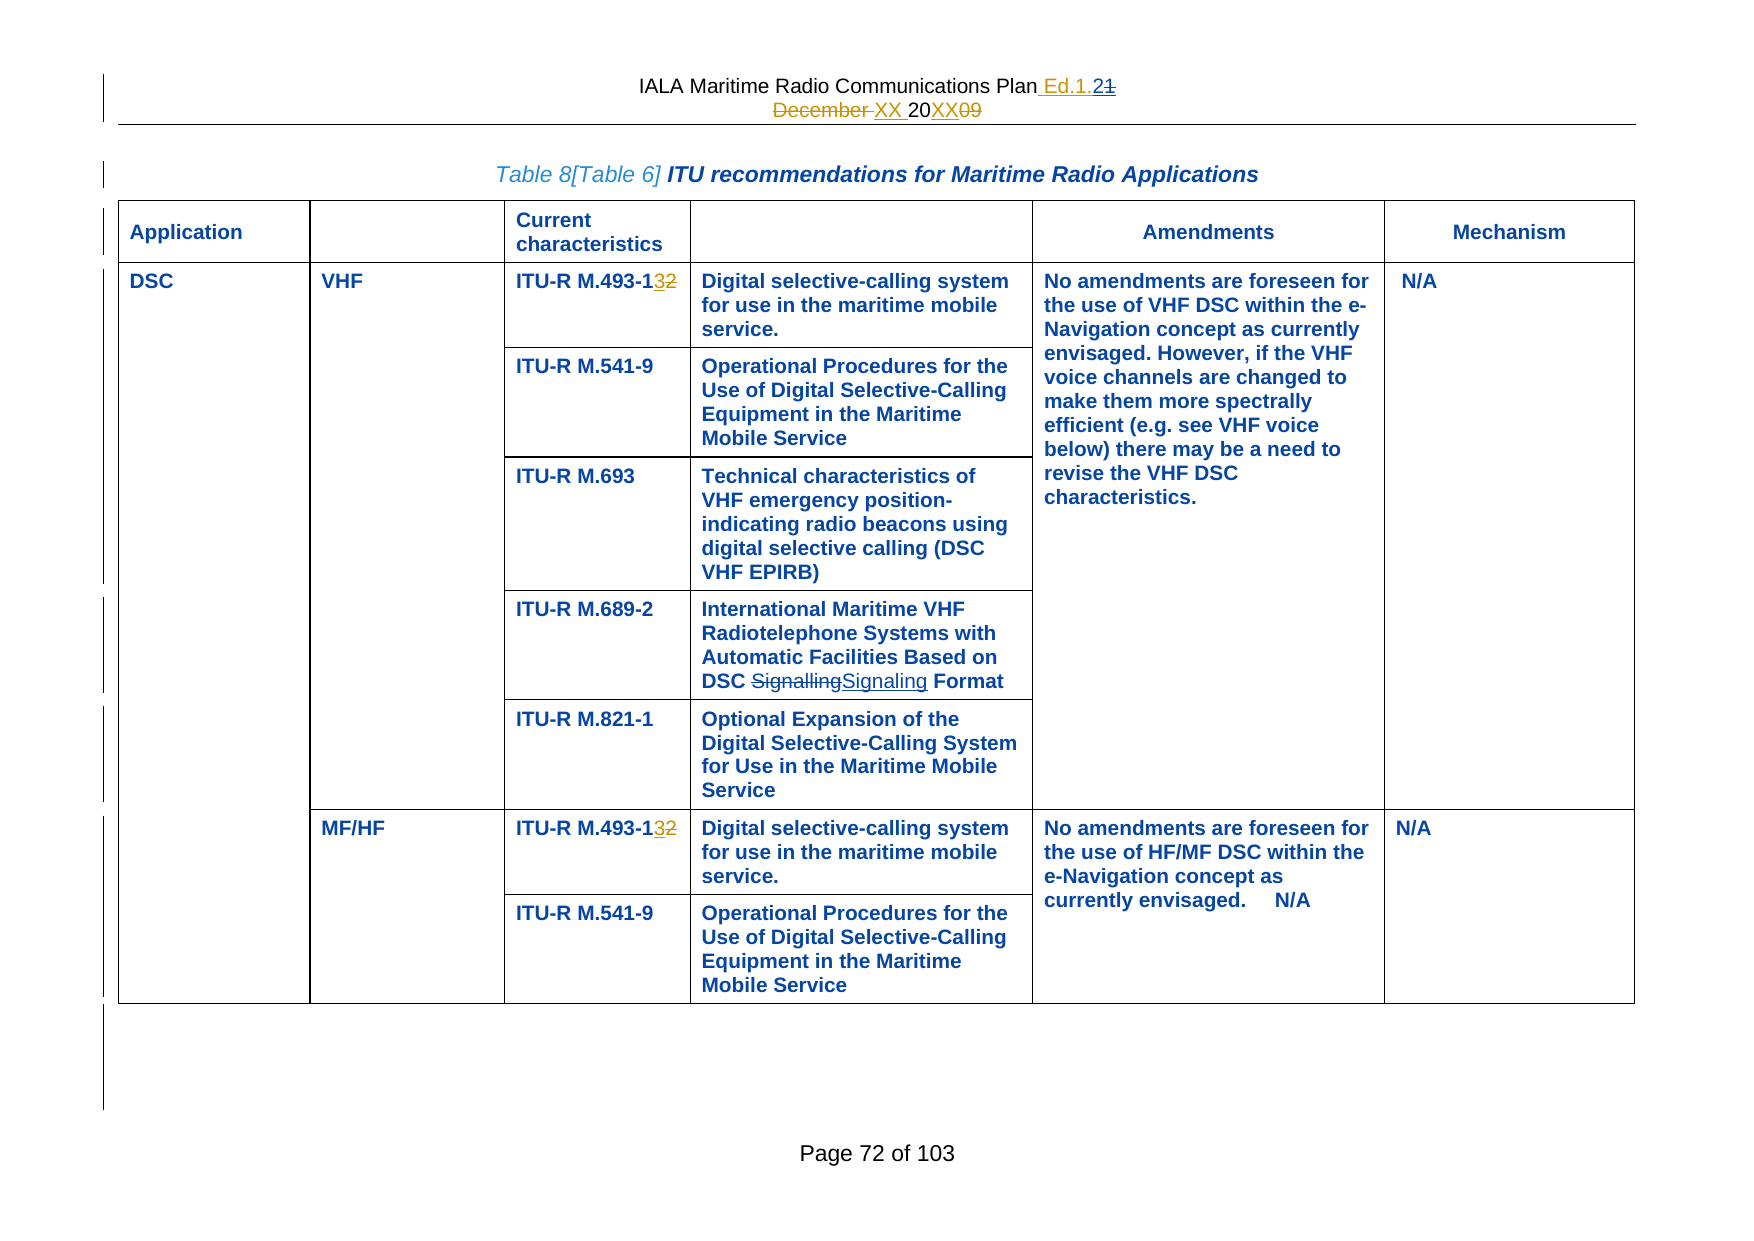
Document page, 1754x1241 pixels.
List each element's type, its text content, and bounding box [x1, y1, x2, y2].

table_cell Optional Expansion of the Digital Selective-Calling System for Use in the Maritime Mobile Service [691, 700, 1032, 808]
table_cell Digital selective-calling system for use in the maritime mobile service. [691, 263, 1032, 347]
table_header Application [119, 201, 309, 262]
table_cell No amendments are foreseen for the use of VHF DSC within the e-Navigation concept as currently envisaged. However, if the VHF voice channels are changed to make them more spectrally efficient (e.g. see VHF voice below) there may be a need to revise the VHF DSC characteristics. [1033, 263, 1384, 808]
table_cell VHF [311, 263, 504, 808]
table_header [311, 201, 504, 262]
table_header Mechanism [1385, 201, 1634, 262]
table_cell No amendments are foreseen for the use of HF/MF DSC within the e-Navigation concept as currently envisaged. N/A [1033, 810, 1384, 1003]
table_cell MF/HF [311, 810, 504, 1003]
table_header [691, 201, 1032, 262]
table_cell ITU-R M.689-2 [505, 591, 690, 699]
table_header Amendments [1033, 201, 1384, 262]
table_cell Operational Procedures for the Use of Digital Selective-Calling Equipment in the Maritime Mobile Service [691, 895, 1032, 1003]
table_cell ITU-R M.541-9 [505, 348, 690, 456]
text ITU recommendations for Maritime Radio Applications [118, 161, 1636, 188]
table_cell ITU-R M.541-9 [505, 895, 690, 1003]
table_cell Operational Procedures for the Use of Digital Selective-Calling Equipment in the Maritime Mobile Service [691, 348, 1032, 456]
table_cell Digital selective-calling system for use in the maritime mobile service. [691, 810, 1032, 894]
table_cell N/A [1385, 810, 1634, 1003]
table_cell Technical characteristics of VHF emergency position-indicating radio beacons using digital selective calling (DSC VHF EPIRB) [691, 458, 1032, 590]
table_cell ITU-R M.493-1 [505, 263, 690, 347]
table_cell International Maritime VHF Radiotelephone Systems with Automatic Facilities Based on DSC Format [691, 591, 1032, 699]
table_cell N/A [1385, 263, 1634, 808]
table_header Current characteristics [505, 201, 690, 262]
table_cell ITU-R M.821-1 [505, 700, 690, 808]
table_cell ITU-R M.493-1 [505, 810, 690, 894]
table_cell ITU-R M.693 [505, 458, 690, 590]
table_cell DSC [119, 263, 309, 1003]
